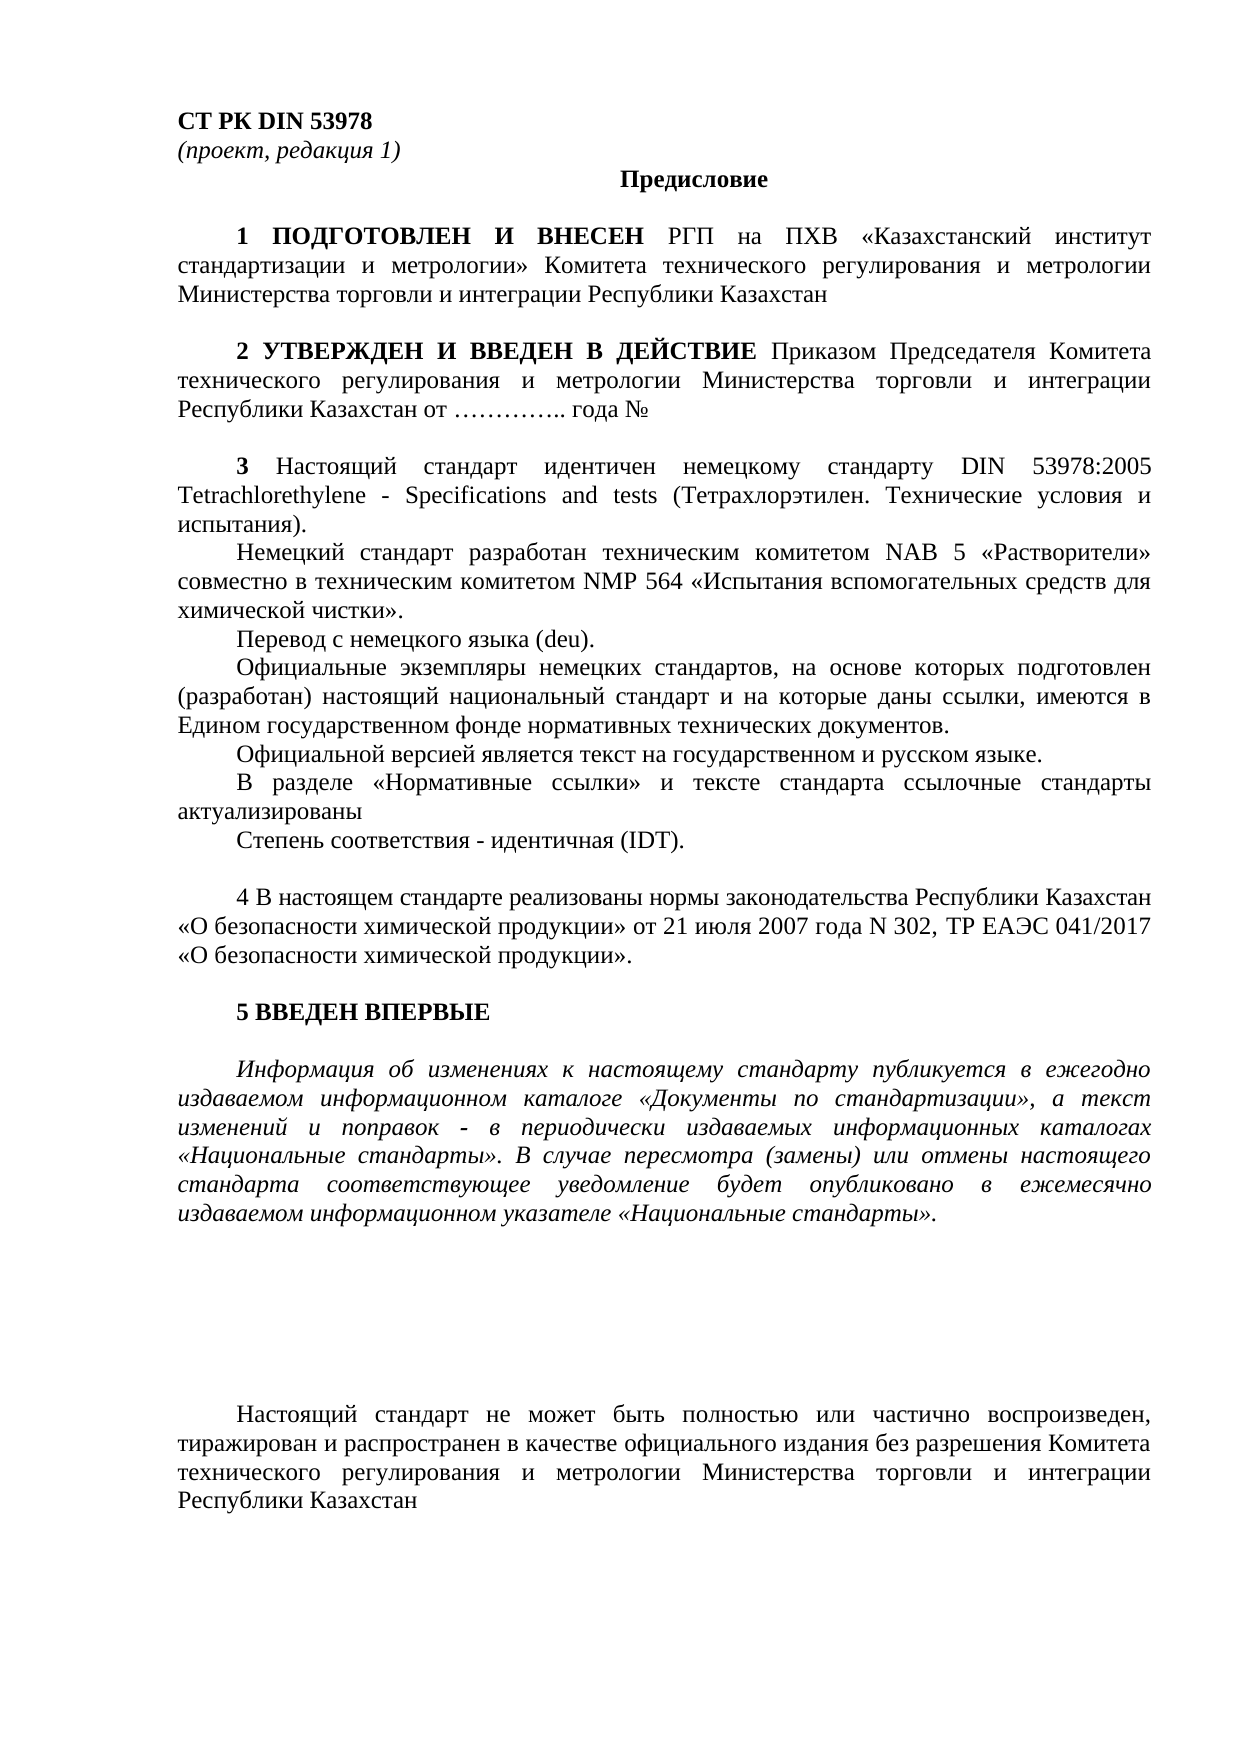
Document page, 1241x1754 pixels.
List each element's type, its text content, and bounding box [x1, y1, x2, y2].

text Официальной версией является текст на государственном и русском языке. [177, 739, 1152, 767]
text Настоящий стандарт не может быть полностью или частично воспроизведен, тиражирован и распространен в качестве официального издания без разрешения Комитета технического регулирования и метрологии Министерства торговли и интеграции Республики Казахстан [177, 1399, 1152, 1514]
text 1 ПОДГОТОВЛЕН И ВНЕСЕН РГП на ПХВ «Казахстанский институт стандартизации и метрологии» Комитета технического регулирования и метрологии Министерства торговли и интеграции Республики Казахстан [177, 221, 1152, 307]
text 4 В настоящем стандарте реализованы нормы законодательства Республики Казахстан «О безопасности химической продукции» от 21 июля 2007 года N 302, ТР ЕАЭС 041/2017 «О безопасности химической продукции». [177, 882, 1152, 969]
text Предисловие [177, 164, 1152, 192]
text Официальные экземпляры немецких стандартов, на основе которых подготовлен (разработан) настоящий национальный стандарт и на которые даны ссылки, имеются в Едином государственном фонде нормативных технических документов. [177, 652, 1152, 739]
text Информация об изменениях к настоящему стандарту публикуется в ежегодно издаваемом информационном каталоге «Документы по стандартизации», а текст изменений и поправок - в периодически издаваемых информационных каталогах «Национальные стандарты». В случае пересмотра (замены) или отмены настоящего стандарта соответствующее уведомление будет опубликовано в ежемесячно издаваемом информационном указателе «Национальные стандарты». [177, 1054, 1152, 1227]
text Степень соответствия - идентичная (IDT). [177, 825, 1152, 854]
text В разделе «Нормативные ссылки» и тексте стандарта ссылочные стандарты актуализированы [177, 767, 1152, 825]
text Немецкий стандарт разработан техническим комитетом NAB 5 «Растворители» совместно в техническим комитетом NMP 564 «Испытания вспомогательных средств для химической чистки». [177, 537, 1152, 624]
text 3 Настоящий стандарт идентичен немецкому стандарту DIN 53978:2005 Tetrachlorethylene - Specifications and tests (Тетрахлорэтилен. Технические условия и испытания). [177, 451, 1152, 537]
text 2 УТВЕРЖДЕН И ВВЕДЕН В ДЕЙСТВИЕ Приказом Председателя Комитета технического регулирования и метрологии Министерства торговли и интеграции Республики Казахстан от ………….. года № [177, 336, 1152, 422]
text 5 ВВЕДЕН ВПЕРВЫЕ [177, 997, 1152, 1026]
text Перевод с немецкого языка (deu). [177, 624, 1152, 652]
